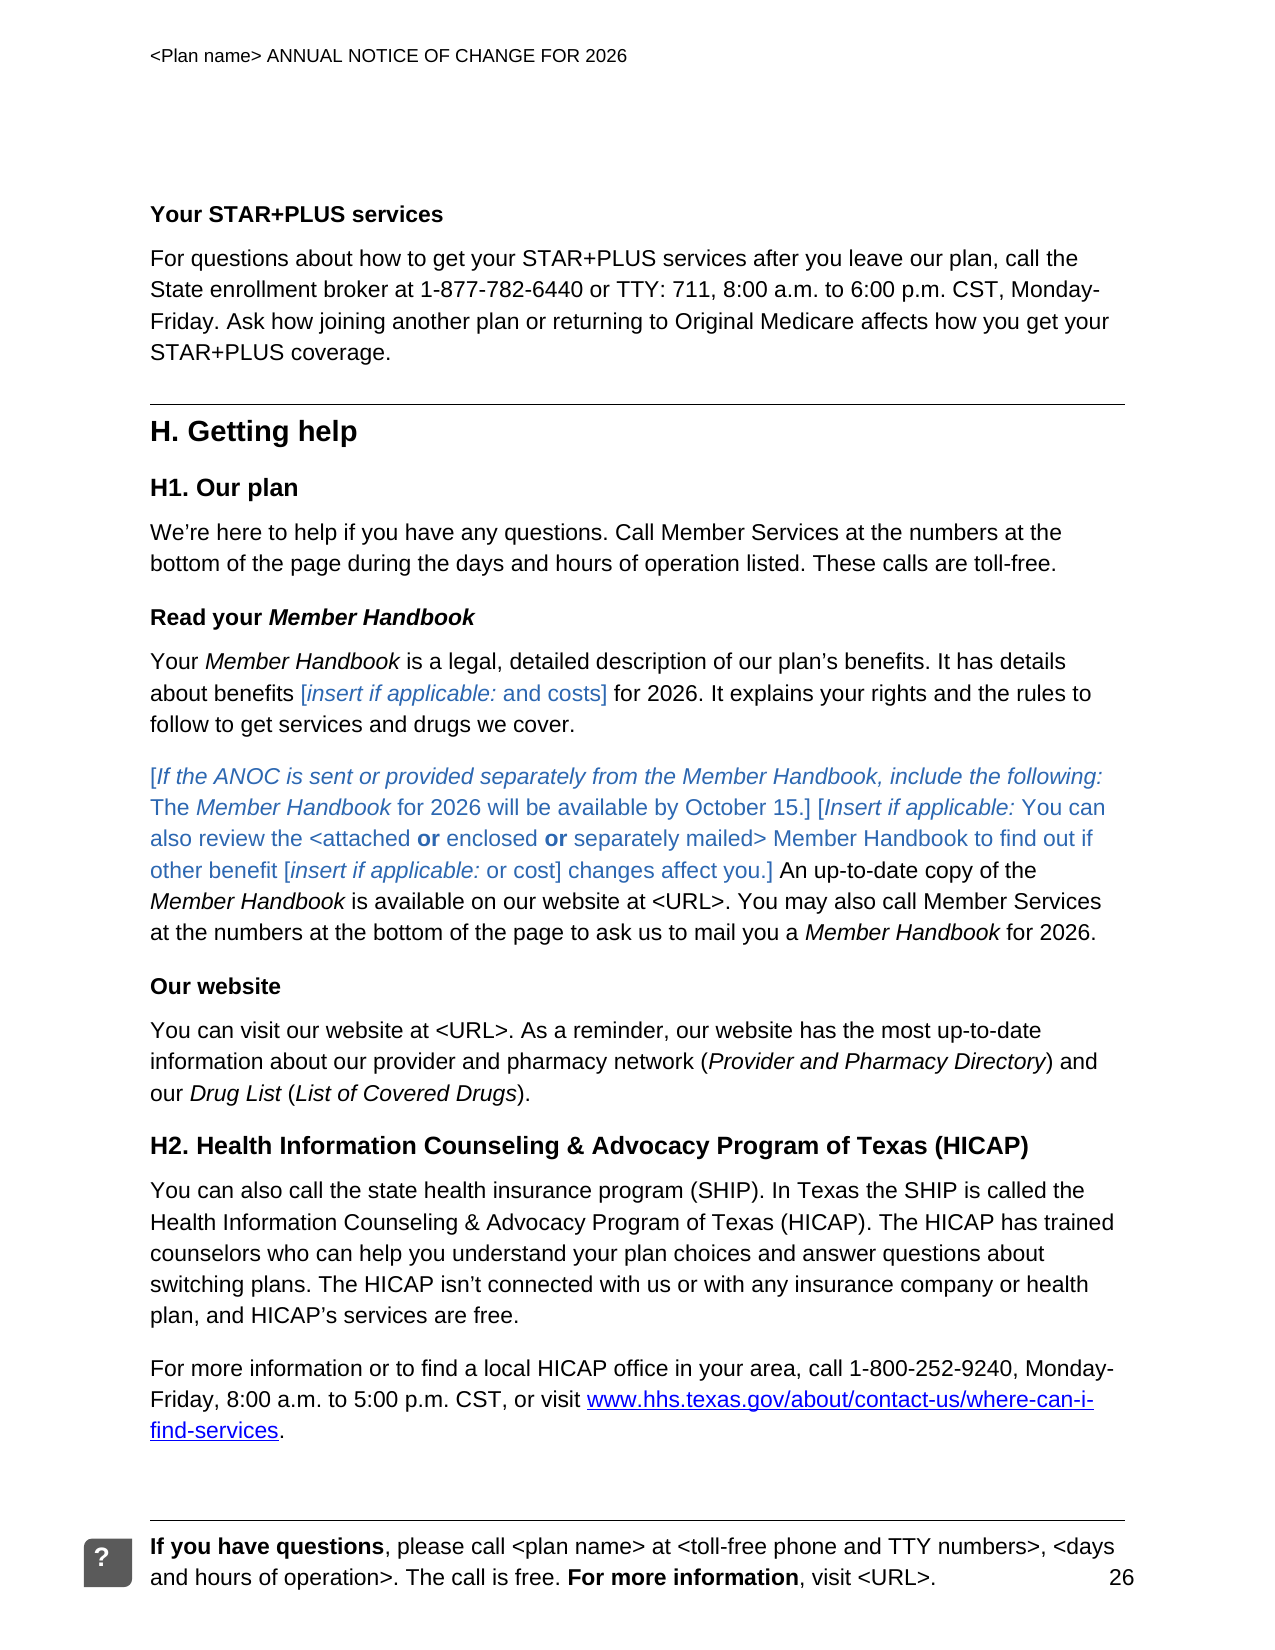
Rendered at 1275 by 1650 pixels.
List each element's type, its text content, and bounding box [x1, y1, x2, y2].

text Read your Member Handbook [150, 599, 1050, 632]
text We’re here to help if you have any questions. Call Member Services at the numbers at the bottom of the page during the days and hours of operation listed. These calls are toll-free. [150, 516, 1125, 578]
text Your Member Handbook is a legal, detailed description of our plan’s benefits. It has details about benefits [insert if applicable: and costs] for 2026. It explains your rights and the rules to follow to get services and drugs we cover. [150, 645, 1125, 738]
subtitle H1. Our plan [150, 470, 1050, 503]
subtitle H2. Health Information Counseling & Advocacy Program of Texas (HICAP) [150, 1128, 1050, 1161]
text Your STAR+PLUS services [150, 196, 1050, 229]
text For questions about how to get your STAR+PLUS services after you leave our plan, call the State enrollment broker at 1-877-782-6440 or TTY: 711, 8:00 a.m. to 6:00 p.m. CST, Monday-Friday. Ask how joining another plan or returning to Original Medicare affects how you get your STAR+PLUS coverage. [150, 242, 1125, 367]
text For more information or to find a local HICAP office in your area, call 1-800-252-9240, Monday-Friday, 8:00 a.m. to 5:00 p.m. CST, or visit www.hhs.texas.gov/about/contact-us/where-can-i-find-services. [150, 1351, 1125, 1445]
text You can visit our website at <URL>. As a reminder, our website has the most up-to-date information about our provider and pharmacy network (Provider and Pharmacy Directory) and our Drug List (List of Covered Drugs). [150, 1013, 1125, 1107]
text [If the ANOC is sent or provided separately from the Member Handbook, include the following: The Member Handbook for 2026 will be available by October 15.] [Insert if applicable: You can also review the <attached or enclosed or separately mailed> Member Handbook to find out if other benefit [insert if applicable: or cost] changes affect you.] An up-to-date copy of the Member Handbook is available on our website at <URL>. You may also call Member Services at the numbers at the bottom of the page to ask us to mail you a Member Handbook for 2026. [150, 759, 1125, 947]
subtitle Getting help [150, 405, 1125, 449]
text You can also call the state health insurance program (SHIP). In Texas the SHIP is called the Health Information Counseling & Advocacy Program of Texas (HICAP). The HICAP has trained counselors who can help you understand your plan choices and answer questions about switching plans. The HICAP isn’t connected with us or with any insurance company or health plan, and HICAP’s services are free. [150, 1174, 1125, 1330]
text Our website [150, 968, 1050, 1001]
